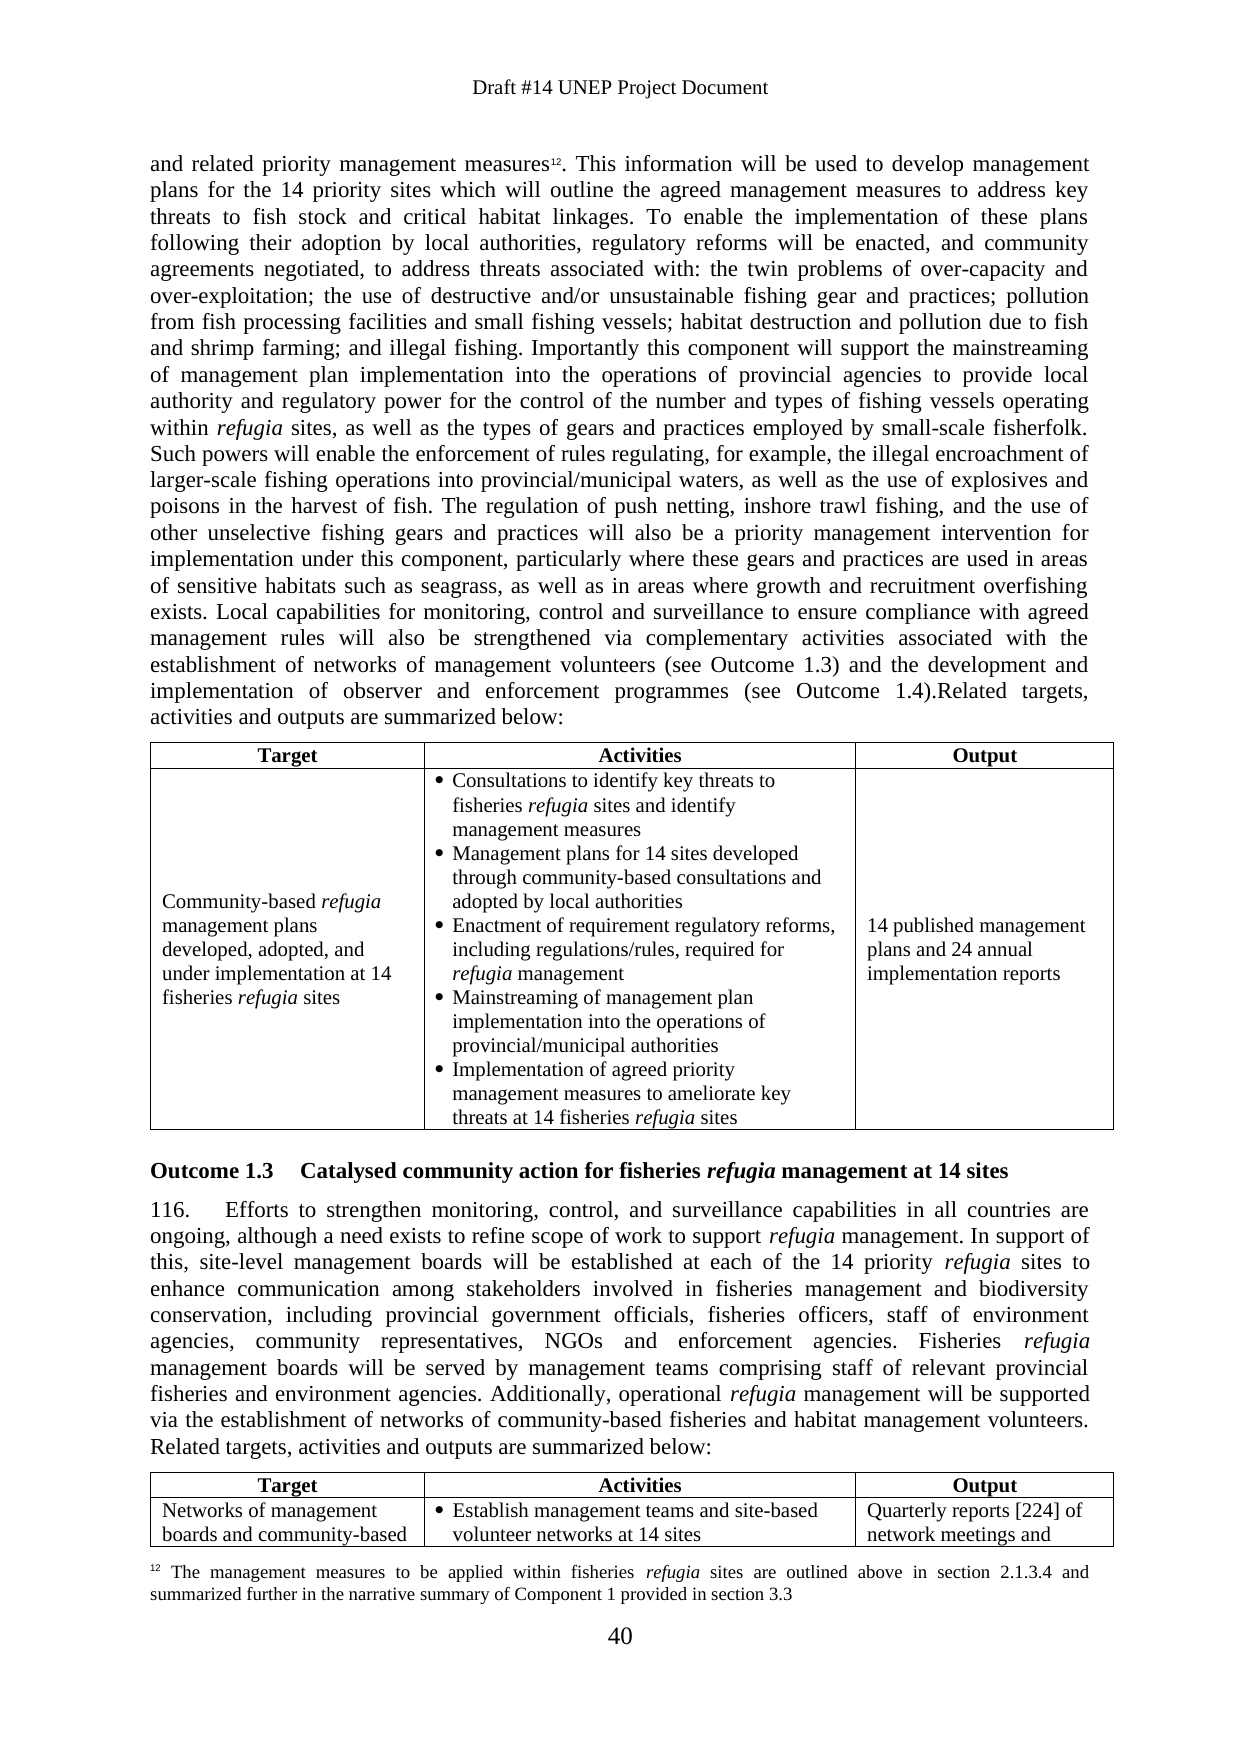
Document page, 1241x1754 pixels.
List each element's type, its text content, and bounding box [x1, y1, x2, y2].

table_cell Community-based refugia management plans developed, adopted, and under implementation at 14 fisheries refugia sites [151, 769, 424, 1129]
list Efforts to strengthen monitoring, control, and surveillance capabilities in all countries are ongoing, although a need exists to refine scope of work to support refugia management. In support of this, site-level management boards will be established at each of the 14 priority refugia sites to enhance communication among stakeholders involved in fisheries management and biodiversity conservation, including provincial government officials, fisheries officers, staff of environment agencies, community representatives, NGOs and enforcement agencies. Fisheries refugia management boards will be served by management teams comprising staff of relevant provincial fisheries and environment agencies. Additionally, operational refugia management will be supported via the establishment of networks of community-based fisheries and habitat management volunteers. Related targets, activities and outputs are summarized below: [150, 1196, 1090, 1459]
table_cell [151, 1498, 424, 1546]
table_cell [425, 1498, 855, 1546]
table_header Output [856, 743, 1113, 767]
table_header Output [856, 1473, 1113, 1497]
text Outcome 1.3 Catalysed community action for fisheries refugia management at 14 sites [150, 1157, 1090, 1183]
table_header Activities [425, 1473, 855, 1497]
table_cell 14 published management plans and 24 annual implementation reports [856, 769, 1113, 1129]
table_header Target [151, 1473, 424, 1497]
table_header Target [151, 743, 424, 767]
table_cell Consultations to identify key threats to fisheries refugia sites and identify management measures Management plans for 14 sites developed through community-based consultations and adopted by local authorities Enactment of requirement regulatory reforms, including regulations/rules, required for refugia management Mainstreaming of management plan implementation into the operations of provincial/municipal authorities Implementation of agreed priority management measures to ameliorate key threats at 14 fisheries refugia sites [425, 769, 855, 1129]
table_header Activities [425, 743, 855, 767]
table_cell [856, 1498, 1113, 1546]
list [150, 150, 1090, 730]
